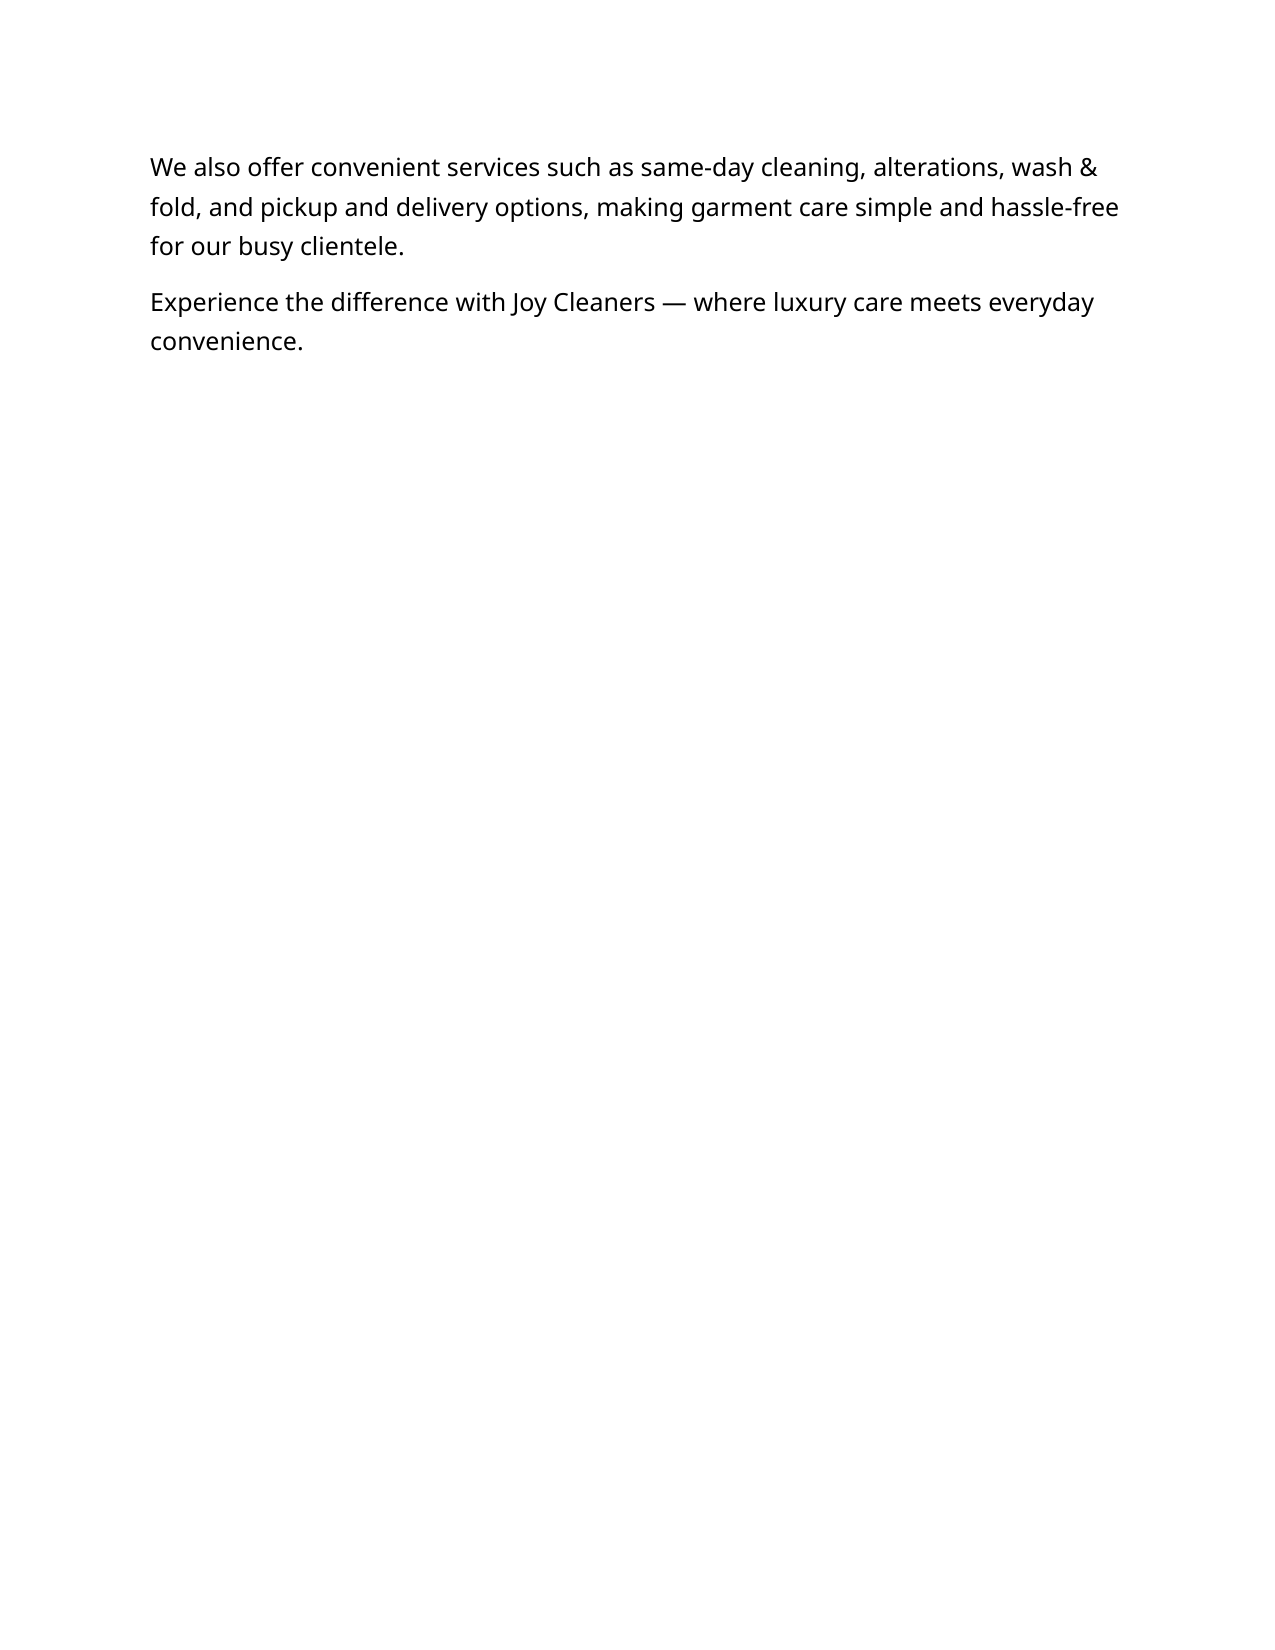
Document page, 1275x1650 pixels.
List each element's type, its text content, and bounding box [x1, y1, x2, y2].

text We also offer convenient services such as same-day cleaning, alterations, wash & fold, and pickup and delivery options, making garment care simple and hassle-free for our busy clientele. [150, 150, 1125, 262]
text Experience the difference with Joy Cleaners — where luxury care meets everyday convenience. [150, 284, 1125, 357]
